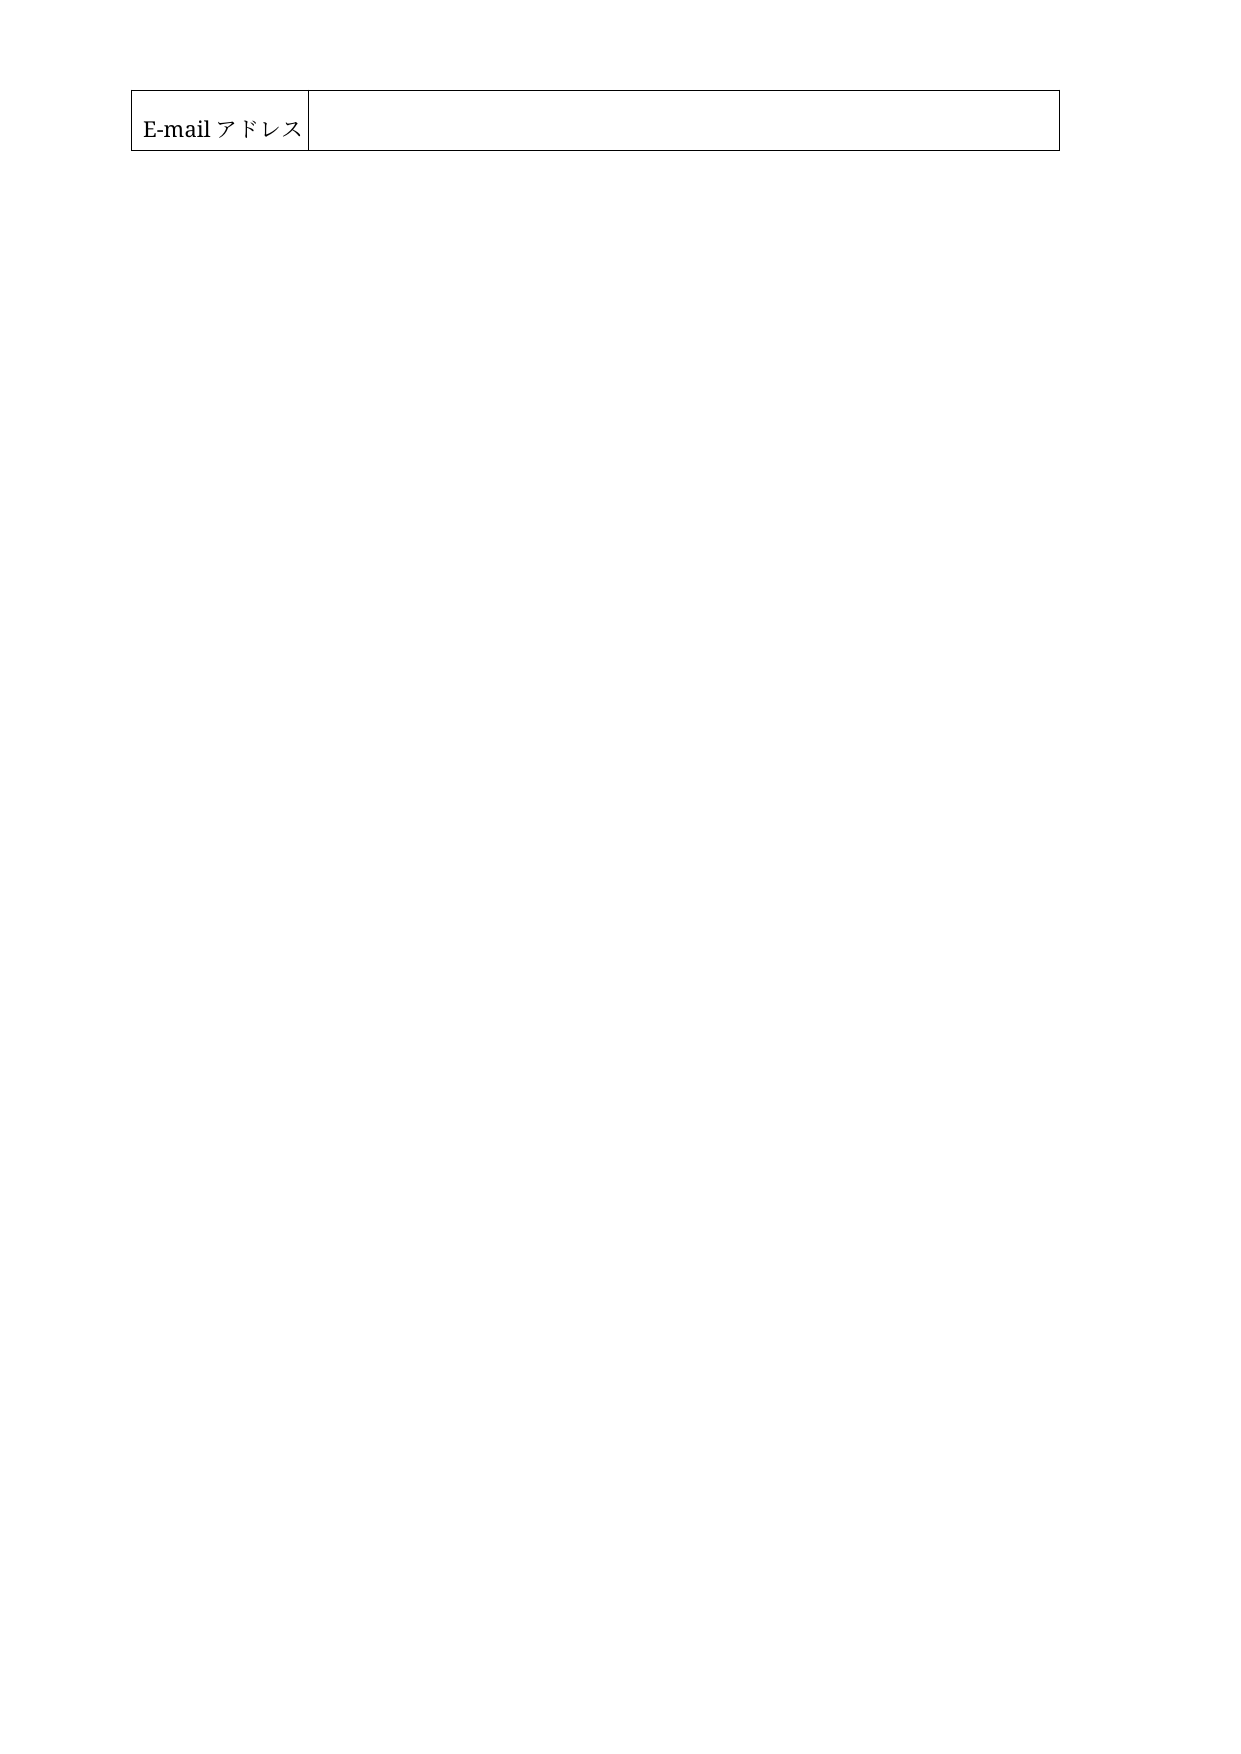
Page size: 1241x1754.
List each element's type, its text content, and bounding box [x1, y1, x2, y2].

table_cell [309, 91, 1059, 150]
table_cell E-mailアドレス [132, 91, 308, 150]
